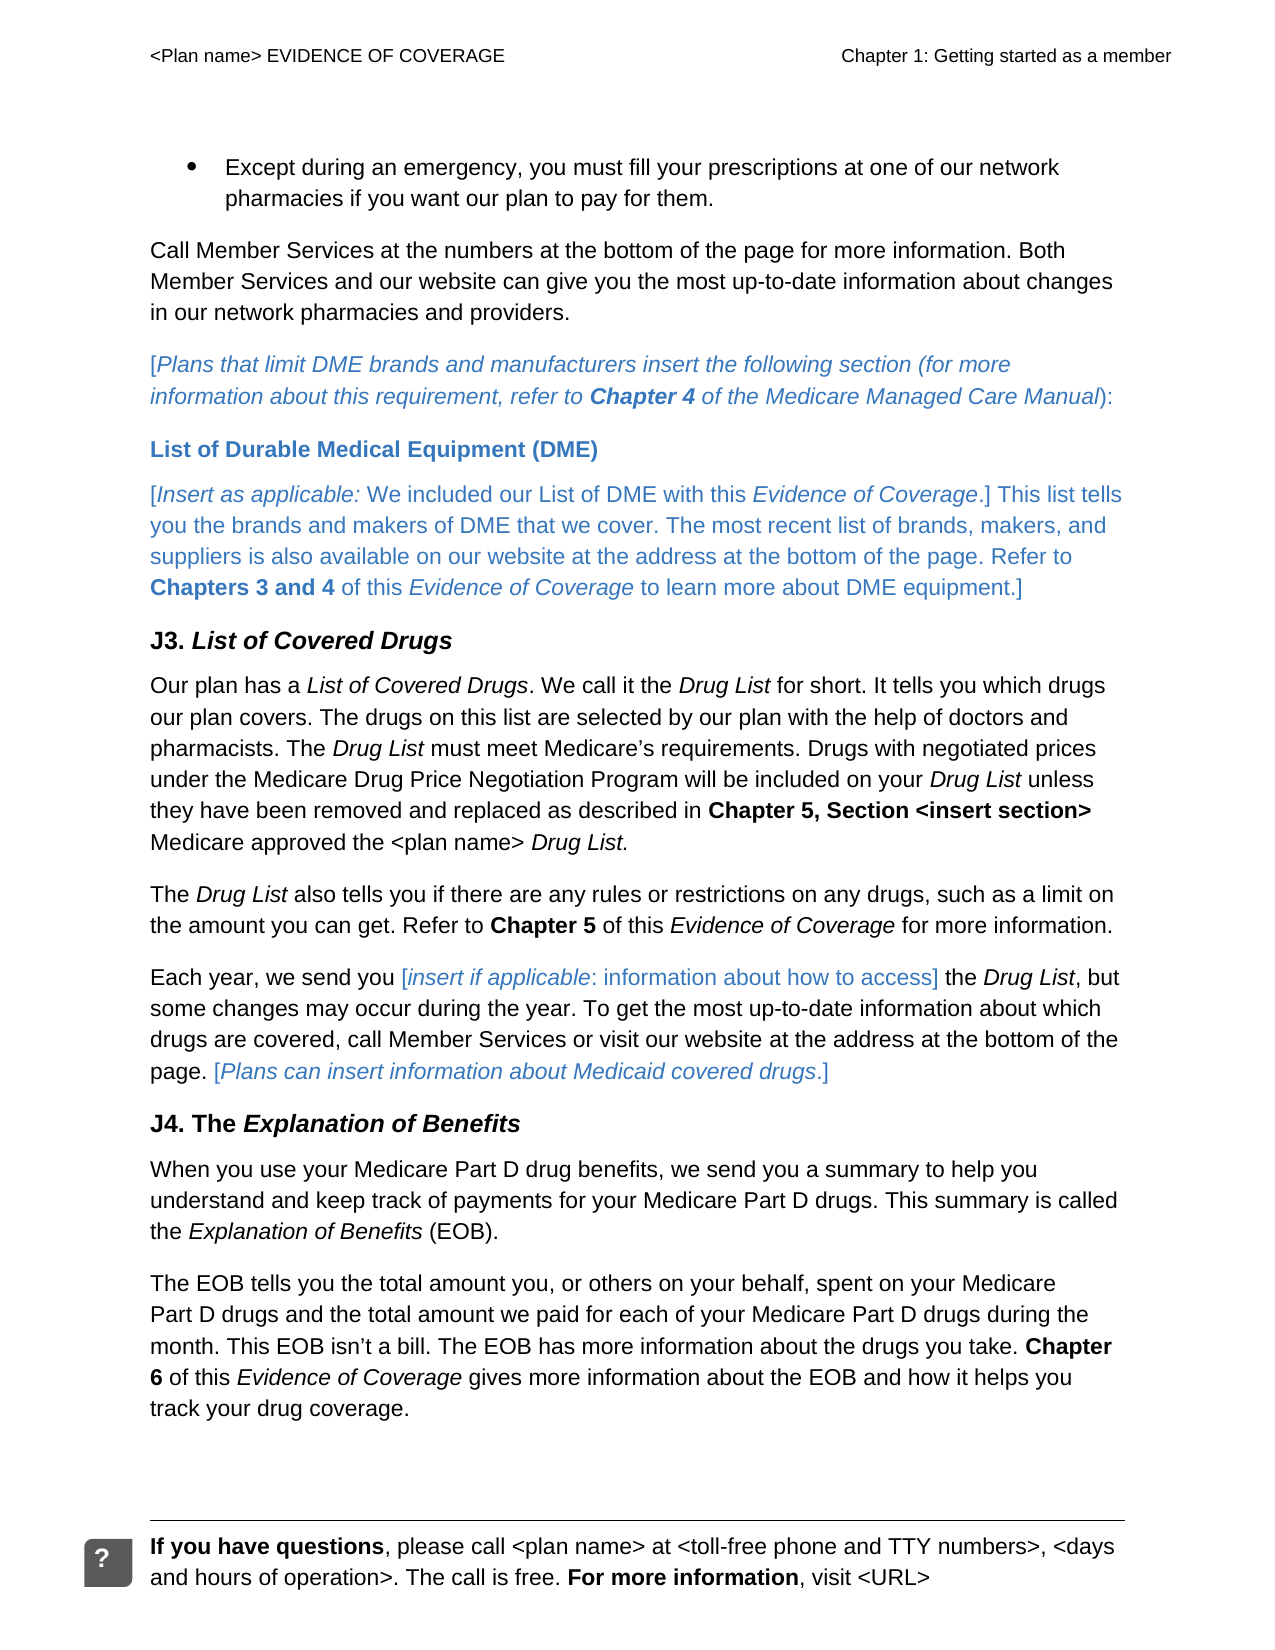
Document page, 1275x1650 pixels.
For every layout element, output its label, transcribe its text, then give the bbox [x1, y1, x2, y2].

text Each year, we send you [insert if applicable: information about how to access] the Drug List, but some changes may occur during the year. To get the most up-to-date information about which drugs are covered, call Member Services or visit our website at the address at the bottom of the page. [Plans can insert information about Medicaid covered drugs.] [150, 960, 1125, 1085]
text When you use your Medicare Part D drug benefits, we send you a summary to help you understand and keep track of payments for your Medicare Part D drugs. This summary is called the Explanation of Benefits (EOB). [150, 1152, 1125, 1246]
text [Insert as applicable: We included our List of DME with this Evidence of Coverage.] This list tells you the brands and makers of DME that we cover. The most recent list of brands, makers, and suppliers is also available on our website at the address at the bottom of the page. Refer to Chapters 3 and 4 of this Evidence of Coverage to learn more about DME equipment.] [150, 477, 1125, 602]
text List of Durable Medical Equipment (DME) [150, 431, 1050, 464]
subtitle J4. The Explanation of Benefits [150, 1106, 1050, 1139]
text Our plan has a List of Covered Drugs. We call it the Drug List for short. It tells you which drugs our plan covers. The drugs on this list are selected by our plan with the help of doctors and pharmacists. The Drug List must meet Medicare’s requirements. Drugs with negotiated prices under the Medicare Drug Price Negotiation Program will be included on your Drug List unless they have been removed and replaced as described in Chapter 5, Section <insert section> Medicare approved the <plan name> Drug List. [150, 669, 1125, 856]
subtitle J3. List of Covered Drugs [150, 623, 1050, 656]
list Except during an emergency, you must fill your prescriptions at one of our network pharmacies if you want our plan to pay for them. [187, 150, 1125, 212]
text Call Member Services at the numbers at the bottom of the page for more information. Both Member Services and our website can give you the most up-to-date information about changes in our network pharmacies and providers. [150, 233, 1125, 327]
text [Plans that limit DME brands and manufacturers insert the following section (for more information about this requirement, refer to Chapter 4 of the Medicare Managed Care Manual): [150, 348, 1125, 410]
text The EOB tells you the total amount you, or others on your behalf, spent on your Medicare Part D drugs and the total amount we paid for each of your Medicare Part D drugs during the month. This EOB isn’t a bill. The EOB has more information about the drugs you take. Chapter 6 of this Evidence of Coverage gives more information about the EOB and how it helps you track your drug coverage. [150, 1267, 1125, 1423]
text The Drug List also tells you if there are any rules or restrictions on any drugs, such as a limit on the amount you can get. Refer to Chapter 5 of this Evidence of Coverage for more information. [150, 877, 1125, 939]
